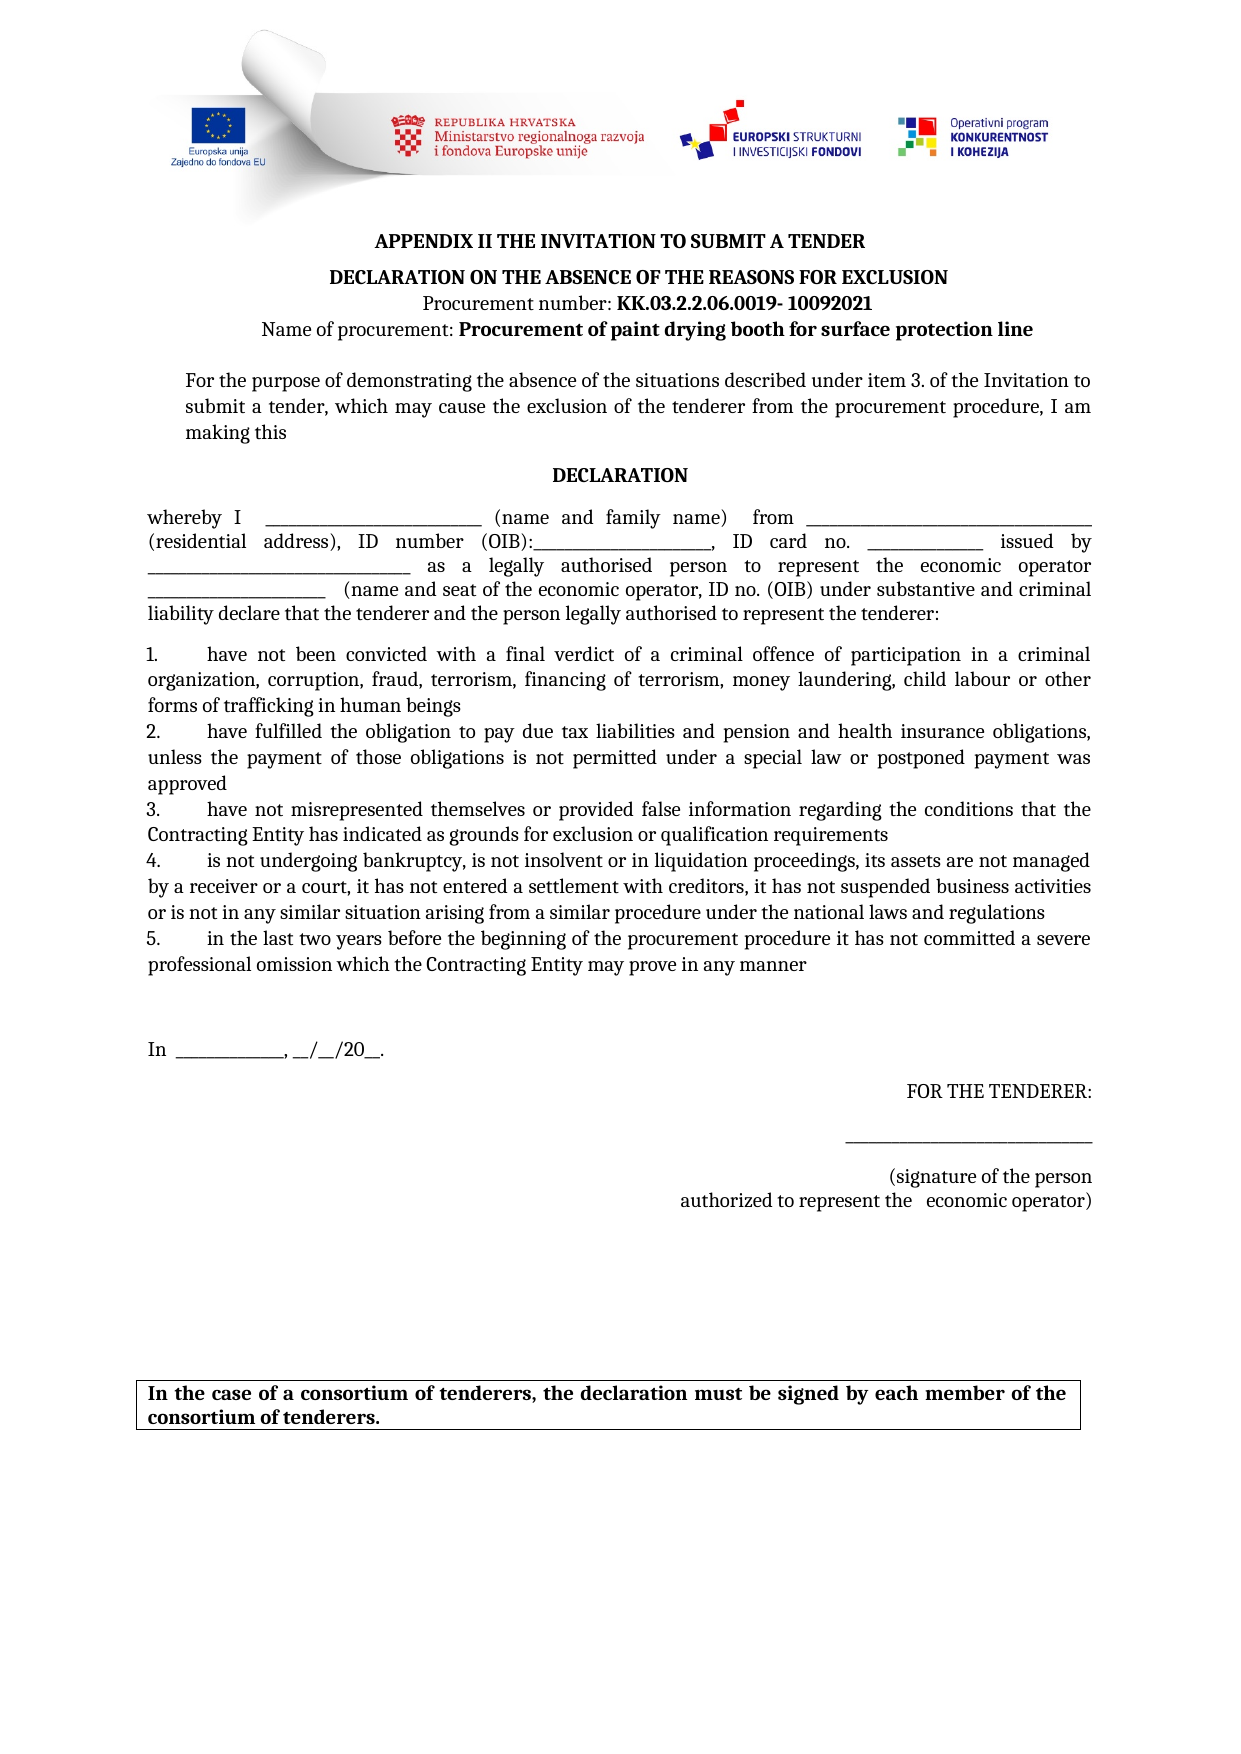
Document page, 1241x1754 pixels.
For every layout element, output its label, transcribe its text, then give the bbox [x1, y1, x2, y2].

table_header In the case of a consortium of tenderers, the declaration must be signed by each member of the consortium of tenderers. [137, 1381, 1080, 1429]
text APPENDIX II THE INVITATION TO SUBMIT A TENDER [148, 230, 1092, 253]
text authorized to represent the economic operator) [148, 1189, 1092, 1213]
list in the last two years before the beginning of the procurement procedure it has not committed a severe professional omission which the Contracting Entity may prove in any manner [146, 926, 1092, 976]
text whereby I ____________________________ (name and family name) from _____________________________________ (residential address), ID number (OIB):_______________________, ID card no. _______________ issued by __________________________________ as a legally authorised person to represent the economic operator _______________________ (name and seat of the economic operator, ID no. (OIB) under substantive and criminal liability declare that the tenderer and the person legally authorised to represent the tenderer: [148, 506, 1092, 626]
list For the purpose of demonstrating the absence of the situations described under item 3. of the Invitation to submit a tender, which may cause the exclusion of the tenderer from the procurement procedure, I am making this [185, 369, 1092, 445]
text In ______________, __/__/20__. [148, 1037, 1092, 1061]
list Procurement number: KK.03.2.2.06.0019- 10092021 [202, 292, 1092, 316]
text (signature of the person [148, 1165, 1092, 1189]
text ________________________________ [148, 1122, 1092, 1146]
list is not undergoing bankruptcy, is not insolvent or in liquidation proceedings, its assets are not managed by a receiver or a court, it has not entered a settlement with creditors, it has not suspended business activities or is not in any similar situation arising from a similar procedure under the national laws and regulations [146, 849, 1092, 924]
list have not been convicted with a final verdict of a criminal offence of participation in a criminal organization, corruption, fraud, terrorism, financing of terrorism, money laundering, child labour or other forms of trafficking in human beings [146, 642, 1092, 718]
list have not misrepresented themselves or provided false information regarding the conditions that the Contracting Entity has indicated as grounds for exclusion or qualification requirements [146, 797, 1092, 847]
picture [147, 29, 1093, 230]
list have fulfilled the obligation to pay due tax liabilities and pension and health insurance obligations, unless the payment of those obligations is not permitted under a special law or postponed payment was approved [146, 720, 1092, 795]
text DECLARATION [148, 463, 1092, 487]
text FOR THE TENDERER: [148, 1080, 1092, 1104]
list DECLARATION ON THE ABSENCE OF THE REASONS FOR EXCLUSION [185, 266, 1092, 290]
list Name of procurement: Procurement of paint drying booth for surface protection line [202, 317, 1092, 341]
